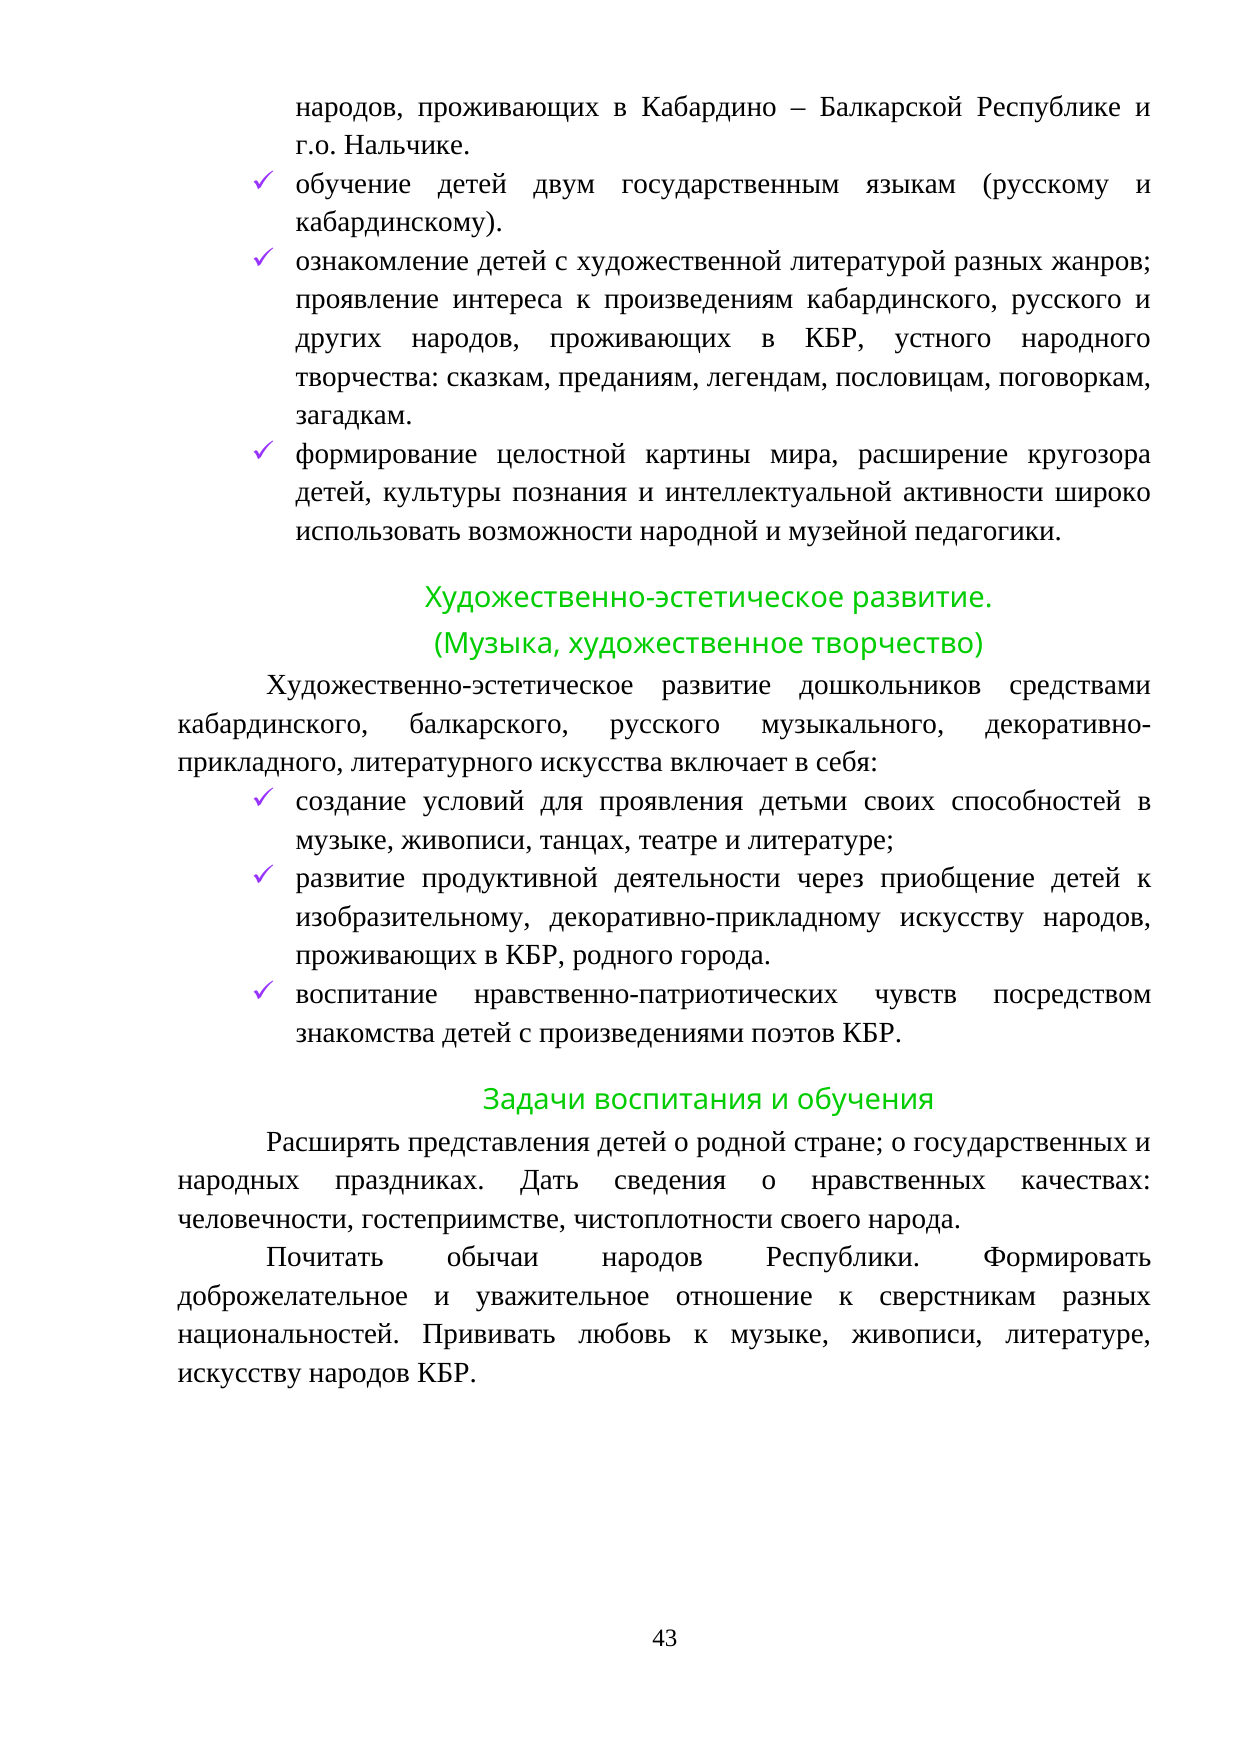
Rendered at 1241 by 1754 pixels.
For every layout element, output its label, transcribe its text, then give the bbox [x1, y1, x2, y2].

list Задачи воспитания и обучения [177, 1078, 1152, 1118]
list Художественно-эстетическое развитие дошкольников средствами кабардинского, балкарского, русского музыкального, декоративно-прикладного, литературного искусства включает в себя: [177, 667, 1152, 778]
list развитие продуктивной деятельности через приобщение детей к изобразительному, декоративно-прикладному искусству народов, проживающих в КБР, родного города. [251, 860, 1152, 971]
list (Музыка, художественное творчество) [177, 622, 1152, 662]
list воспитание нравственно-патриотических чувств посредством знакомства детей с произведениями поэтов КБР. [251, 976, 1152, 1048]
list Расширять представления детей о родной стране; о государственных и народных праздниках. Дать сведения о нравственных качествах: человечности, гостеприимстве, чистоплотности своего народа. [177, 1124, 1152, 1234]
list Художественно-эстетическое развитие. [177, 576, 1152, 616]
list ознакомление детей с художественной литературой разных жанров; проявление интереса к произведениям кабардинского, русского и других народов, проживающих в КБР, устного народного творчества: сказкам, преданиям, легендам, пословицам, поговоркам, загадкам. [251, 243, 1152, 431]
list формирование целостной картины мира, расширение кругозора детей, культуры познания и интеллектуальной активности широко использовать возможности народной и музейной педагогики. [251, 436, 1152, 546]
list Почитать обычаи народов Республики. Формировать доброжелательное и уважительное отношение к сверстникам разных национальностей. Прививать любовь к музыке, живописи, литературе, искусству народов КБР. [177, 1239, 1152, 1388]
list обучение детей двум государственным языкам (русскому и кабардинскому). [251, 166, 1152, 238]
list создание условий для проявления детьми своих способностей в музыке, живописи, танцах, театре и литературе; [251, 783, 1152, 855]
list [251, 89, 1152, 161]
